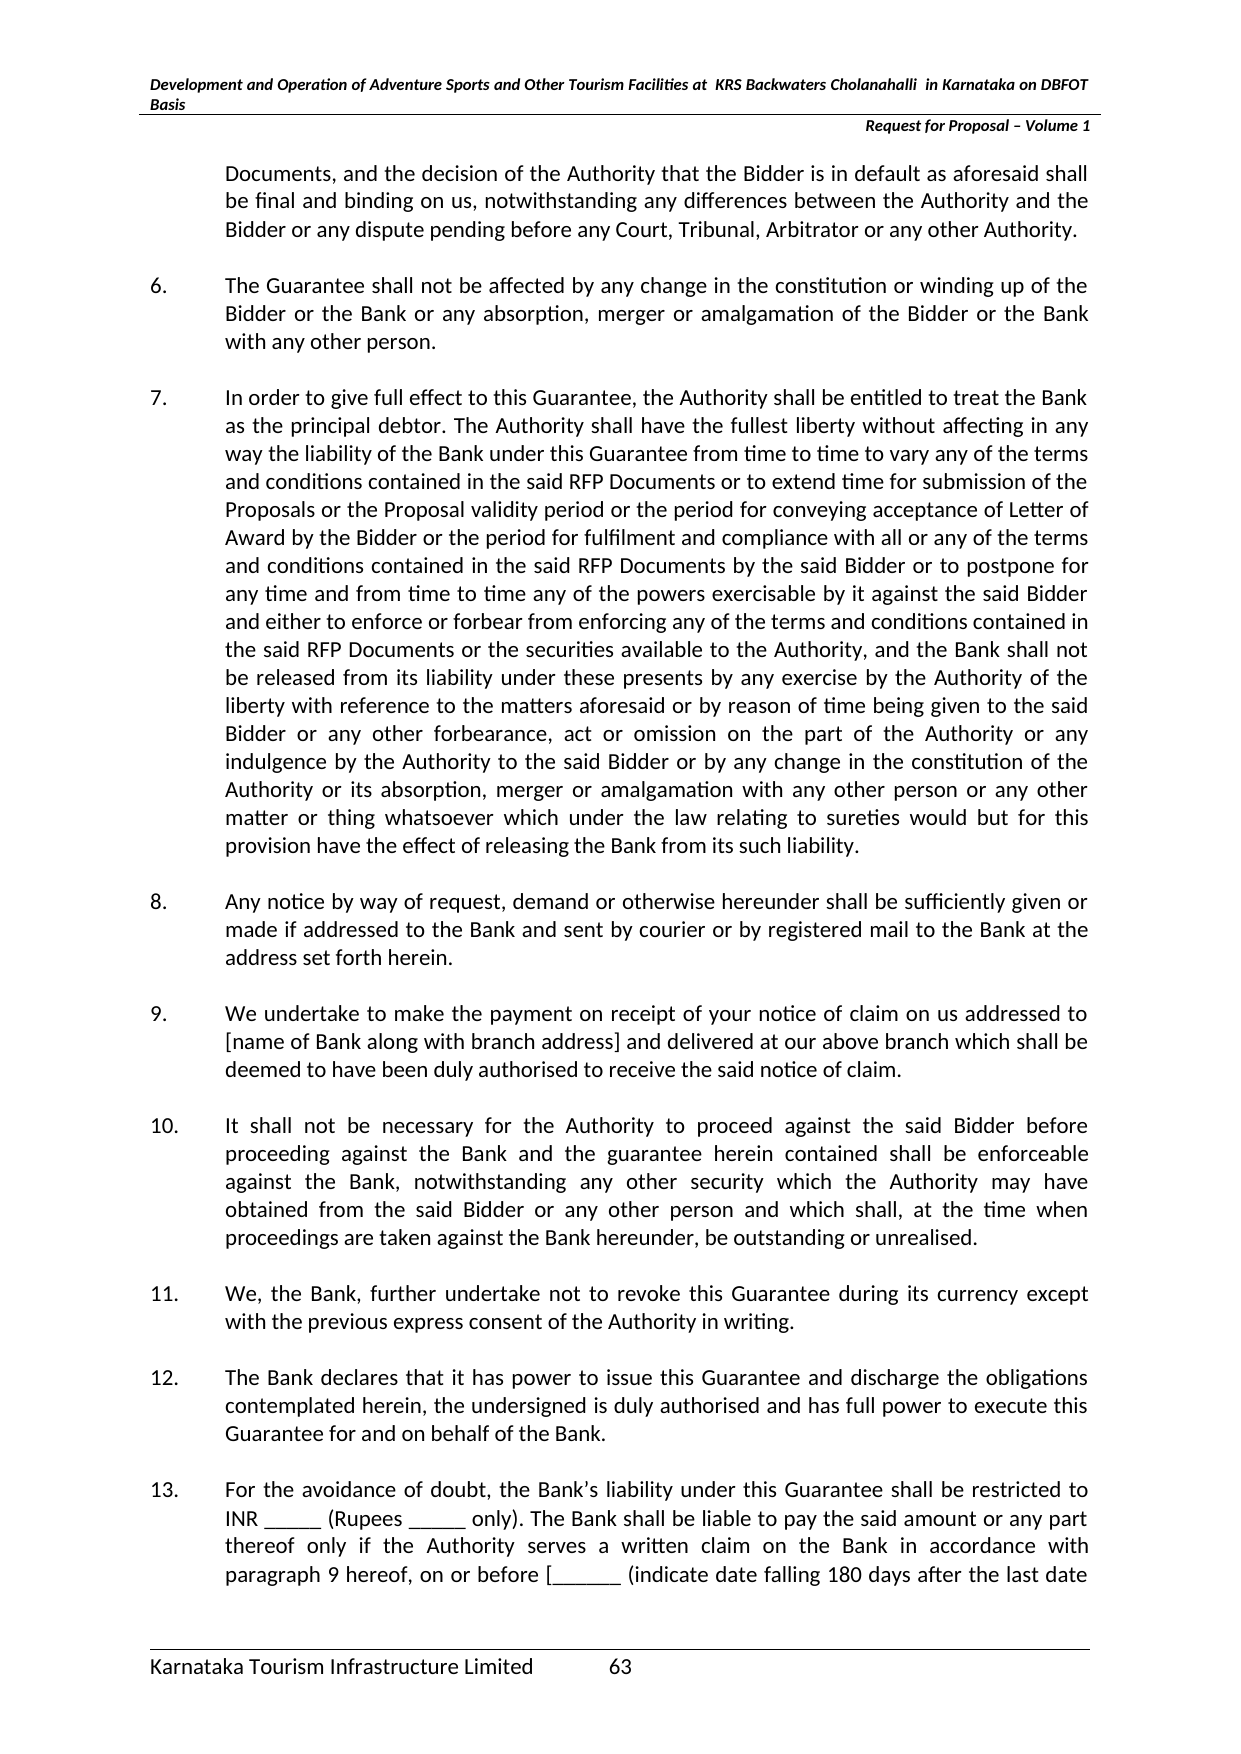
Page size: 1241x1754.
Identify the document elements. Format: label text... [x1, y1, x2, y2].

list It shall not be necessary for the Authority to proceed against the said Bidder before proceeding against the Bank and the guarantee herein contained shall be enforceable against the Bank, notwithstanding any other security which the Authority may have obtained from the said Bidder or any other person and which shall, at the time when proceedings are taken against the Bank hereunder, be outstanding or unrealised. [150, 1111, 1090, 1251]
list The Guarantee shall not be affected by any change in the constitution or winding up of the Bidder or the Bank or any absorption, merger or amalgamation of the Bidder or the Bank with any other person. [150, 271, 1090, 355]
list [150, 159, 1090, 243]
list In order to give full effect to this Guarantee, the Authority shall be entitled to treat the Bank as the principal debtor. The Authority shall have the fullest liberty without affecting in any way the liability of the Bank under this Guarantee from time to time to vary any of the terms and conditions contained in the said RFP Documents or to extend time for submission of the Proposals or the Proposal validity period or the period for conveying acceptance of Letter of Award by the Bidder or the period for fulfilment and compliance with all or any of the terms and conditions contained in the said RFP Documents by the said Bidder or to postpone for any time and from time to time any of the powers exercisable by it against the said Bidder and either to enforce or forbear from enforcing any of the terms and conditions contained in the said RFP Documents or the securities available to the Authority, and the Bank shall not be released from its liability under these presents by any exercise by the Authority of the liberty with reference to the matters aforesaid or by reason of time being given to the said Bidder or any other forbearance, act or omission on the part of the Authority or any indulgence by the Authority to the said Bidder or by any change in the constitution of the Authority or its absorption, merger or amalgamation with any other person or any other matter or thing whatsoever which under the law relating to sureties would but for this provision have the effect of releasing the Bank from its such liability. [150, 383, 1090, 859]
list We, the Bank, further undertake not to revoke this Guarantee during its currency except with the previous express consent of the Authority in writing. [150, 1279, 1090, 1336]
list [150, 1476, 1090, 1588]
list We undertake to make the payment on receipt of your notice of claim on us addressed to [name of Bank along with branch address] and delivered at our above branch which shall be deemed to have been duly authorised to receive the said notice of claim. [150, 999, 1090, 1083]
list Any notice by way of request, demand or otherwise hereunder shall be sufficiently given or made if addressed to the Bank and sent by courier or by registered mail to the Bank at the address set forth herein. [150, 887, 1090, 971]
list The Bank declares that it has power to issue this Guarantee and discharge the obligations contemplated herein, the undersigned is duly authorised and has full power to execute this Guarantee for and on behalf of the Bank. [150, 1363, 1090, 1448]
